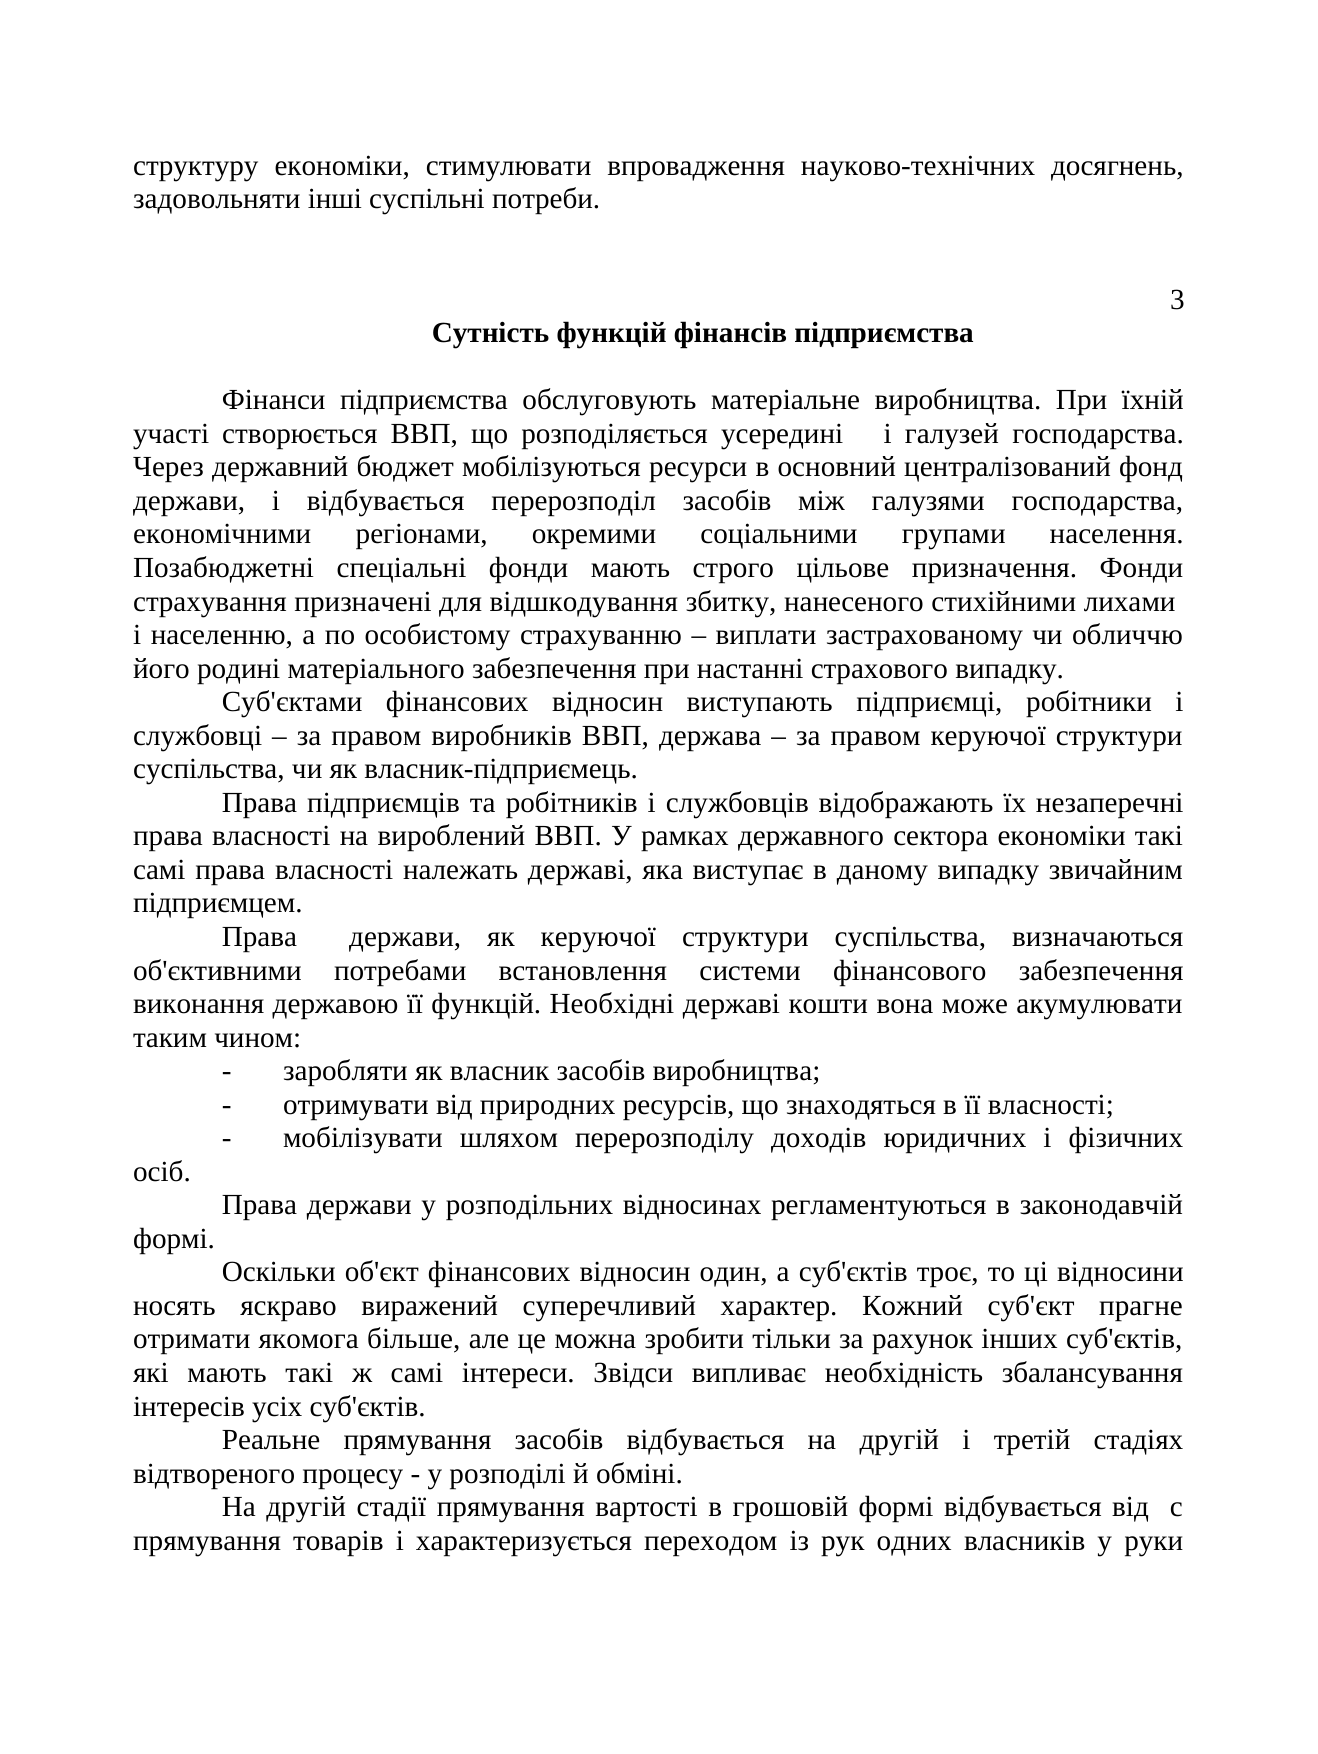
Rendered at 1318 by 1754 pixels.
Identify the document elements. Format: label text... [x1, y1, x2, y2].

list отримувати від природних ресурсів, що знаходяться в її власності; [133, 1087, 1184, 1120]
text Права держави, як керуючої структури суспільства, визначаються об'єктивними потребами встановлення системи фінансового забезпечення виконання державою її функцій. Необхідні державі кошти вона може акумулювати таким чином: [133, 919, 1184, 1053]
text Реальне прямування засобів відбувається на другій і третій стадіях відтвореного процесу - у розподілі й обміні. [133, 1422, 1184, 1489]
text Оскільки об'єкт фінансових відносин один, а суб'єктів троє, то ці відносини носять яскраво виражений суперечливий характер. Кожний суб'єкт прагне отримати якомога більше, але це можна зробити тільки за рахунок інших суб'єктів, які мають такі ж самі інтереси. Звідси випливає необхідність збалансування інтересів усіх суб'єктів. [133, 1254, 1184, 1422]
text Фінанси підприємства обслуговують матеріальне виробництва. При їхній участі створюється ВВП, що розподіляється усередині <SPAN class=sel>підприємства</SPAN> і галузей господарства. Через державний бюджет мобілізуються ресурси в основний централізований фонд держави, і відбувається перерозподіл засобів між галузями господарства, економічними регіонами, окремими соціальними групами населення. Позабюджетні спеціальні фонди мають строго цільове призначення. Фонди страхування призначені для відшкодування збитку, нанесеного стихійними лихами <SPAN class=sel>підприємствам</SPAN> і населенню, а по особистому страхуванню – виплати застрахованому чи обличчю його родині матеріального забезпечення при настанні страхового випадку.<O:P></O:P></SPAN> [133, 382, 1184, 684]
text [133, 1489, 1184, 1556]
text Сутність функцій фінансів підприємства [133, 315, 1184, 349]
text Суб'єктами фінансових відносин виступають підприємці, робітники і службовці – за правом виробників ВВП, держава – за правом керуючої структури суспільства, чи як власник-підприємець. [133, 684, 1184, 785]
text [133, 148, 1184, 215]
list мобілізувати шляхом перерозподілу доходів юридичних і фізичних осіб. [133, 1120, 1184, 1187]
text 3 [133, 282, 1184, 315]
text Права держави у розподільних відносинах регламентуються в законодавчій формі. [133, 1187, 1184, 1254]
text Права підприємців та робітників і службовців відображають їх незаперечні права власності на вироблений ВВП. У рамках державного сектора економіки такі самі права власності належать державі, яка виступає в даному випадку звичайним підприємцем. [133, 785, 1184, 919]
list заробляти як власник засобів виробництва; [133, 1053, 1184, 1087]
